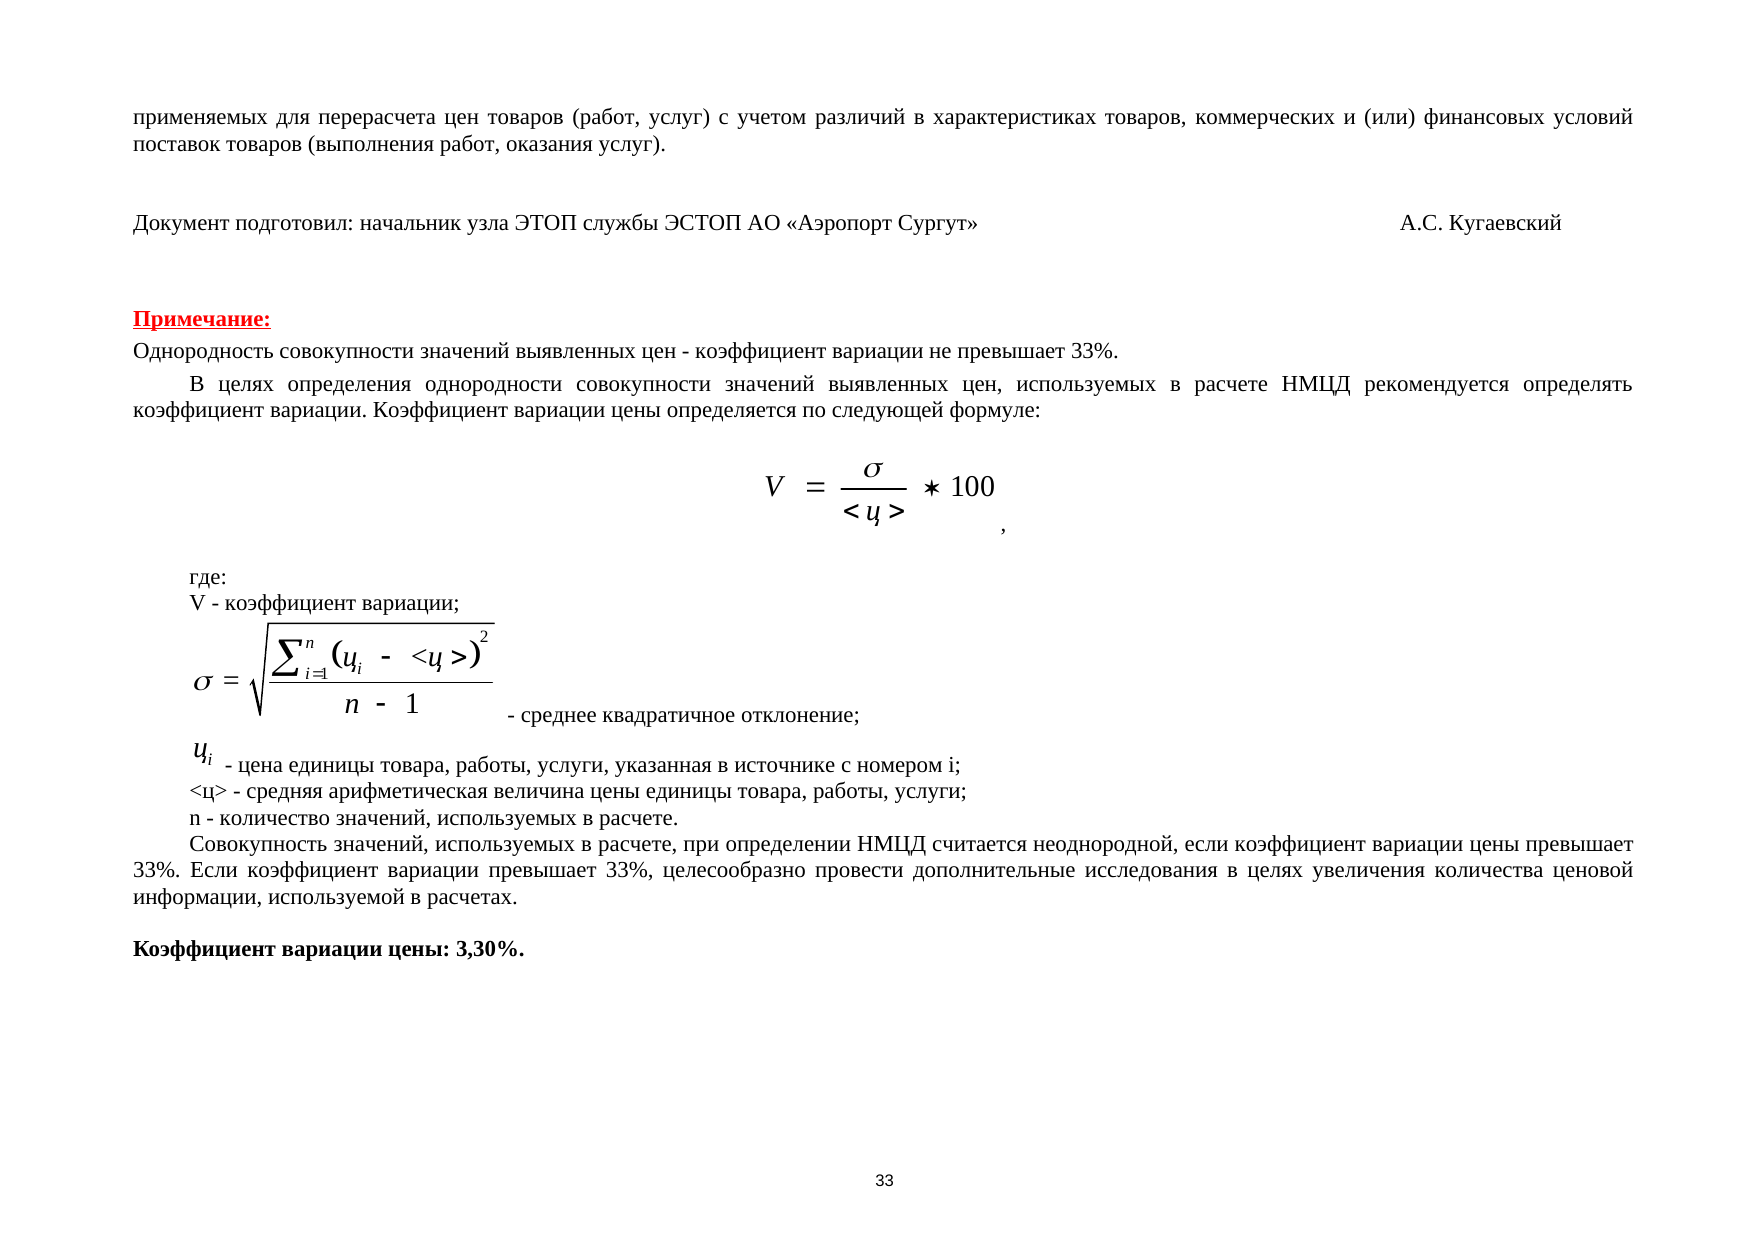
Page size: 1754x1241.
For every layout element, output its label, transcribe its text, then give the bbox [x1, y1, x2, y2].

text Совокупность значений, используемых в расчете, при определении НМЦД считается неоднородной, если коэффициент вариации цены превышает 33%. Если коэффициент вариации превышает 33%, целесообразно провести дополнительные исследования в целях увеличения количества ценовой информации, используемой в расчетах. [133, 830, 1636, 909]
text <ц> - средняя арифметическая величина цены единицы товара, работы, услуги; [133, 777, 1636, 804]
text n - количество значений, используемых в расчете. [133, 804, 1636, 830]
text - среднее квадратичное отклонение; [133, 616, 1636, 727]
text Однородность совокупности значений выявленных цен - коэффициент вариации не превышает 33%. [133, 337, 1636, 364]
text , [133, 449, 1636, 537]
table_header А.С. Кугаевский [1223, 209, 1647, 272]
text Коэффициент вариации цены: 3,30%. [133, 936, 1636, 962]
text Примечание: [133, 305, 1636, 331]
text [133, 103, 1636, 156]
text V - коэффициент вариации; [133, 589, 1636, 616]
text В целях определения однородности совокупности значений выявленных цен, используемых в расчете НМЦД рекомендуется определять коэффициент вариации. Коэффициент вариации цены определяется по следующей формуле: [133, 370, 1636, 423]
table_header Документ подготовил: начальник узла ЭТОП службы ЭСТОП АО «Аэропорт Сургут» [122, 209, 1223, 272]
text где: [133, 563, 1636, 589]
text - цена единицы товара, работы, услуги, указанная в источнике с номером i; [133, 727, 1636, 777]
